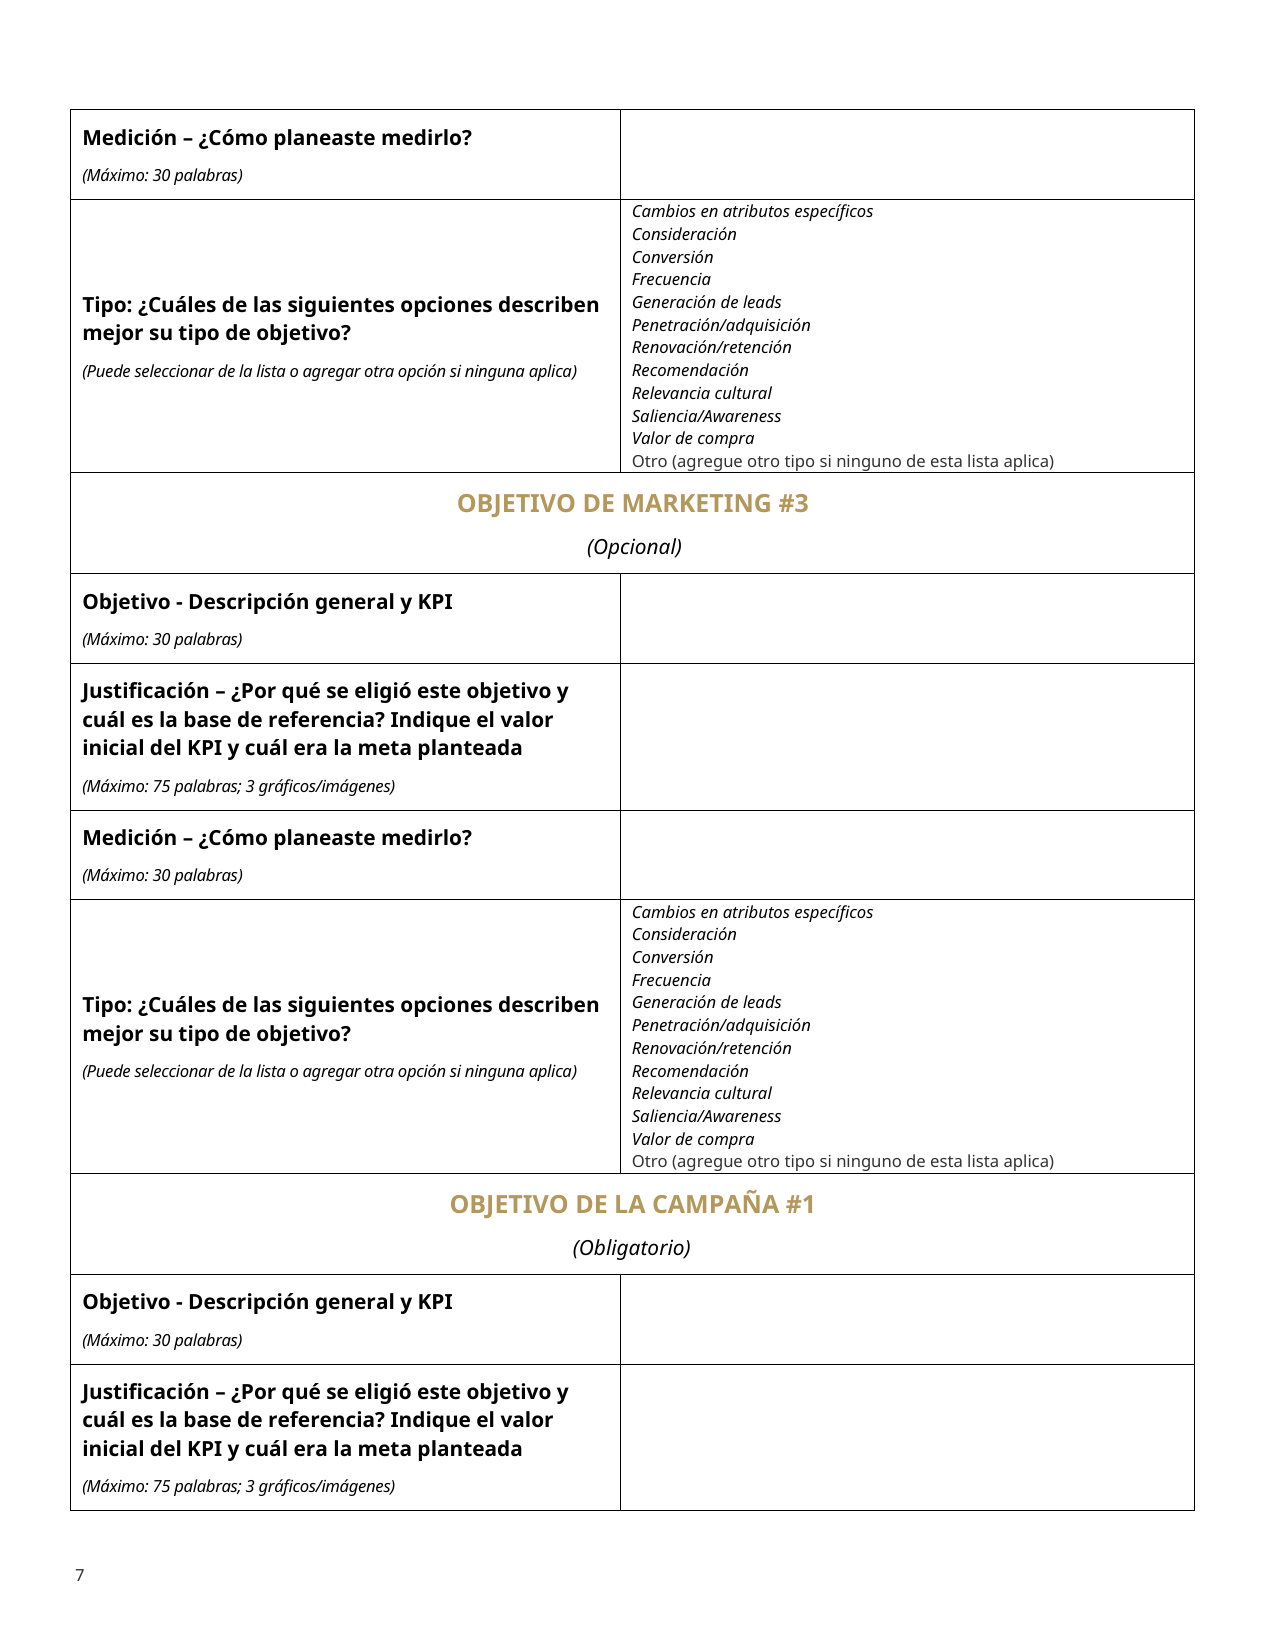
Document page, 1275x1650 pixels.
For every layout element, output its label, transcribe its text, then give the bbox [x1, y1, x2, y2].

table_cell [621, 110, 1194, 199]
table_cell [621, 664, 1194, 809]
table_cell [621, 1365, 1194, 1510]
table_cell Tipo: ¿Cuáles de las siguientes opciones describen mejor su tipo de objetivo? (Puede seleccionar de la lista o agregar otra opción si ninguna aplica) [71, 900, 620, 1173]
table_cell [621, 574, 1194, 663]
table_cell Tipo: ¿Cuáles de las siguientes opciones describen mejor su tipo de objetivo? (Puede seleccionar de la lista o agregar otra opción si ninguna aplica) [71, 200, 620, 472]
table_cell [621, 811, 1194, 899]
table_cell Justificación – ¿Por qué se eligió este objetivo y cuál es la base de referencia? Indique el valor inicial del KPI y cuál era la meta planteada (Máximo: 75 palabras; 3 gráficos/imágenes) [71, 1365, 620, 1510]
table_cell [621, 1275, 1194, 1363]
table_cell Objetivo - Descripción general y KPI (Máximo: 30 palabras) [71, 574, 620, 663]
table_cell Objetivo - Descripción general y KPI (Máximo: 30 palabras) [71, 1275, 620, 1363]
table_cell OBJETIVO DE MARKETING #3 (Opcional) [71, 473, 1194, 573]
table_cell Medición – ¿Cómo planeaste medirlo? (Máximo: 30 palabras) [71, 811, 620, 899]
table_cell Justificación – ¿Por qué se eligió este objetivo y cuál es la base de referencia? Indique el valor inicial del KPI y cuál era la meta planteada (Máximo: 75 palabras; 3 gráficos/imágenes) [71, 664, 620, 809]
table_cell Medición – ¿Cómo planeaste medirlo? (Máximo: 30 palabras) [71, 110, 620, 199]
table_cell OBJETIVO DE LA CAMPAÑA #1 (Obligatorio) [71, 1174, 1194, 1274]
